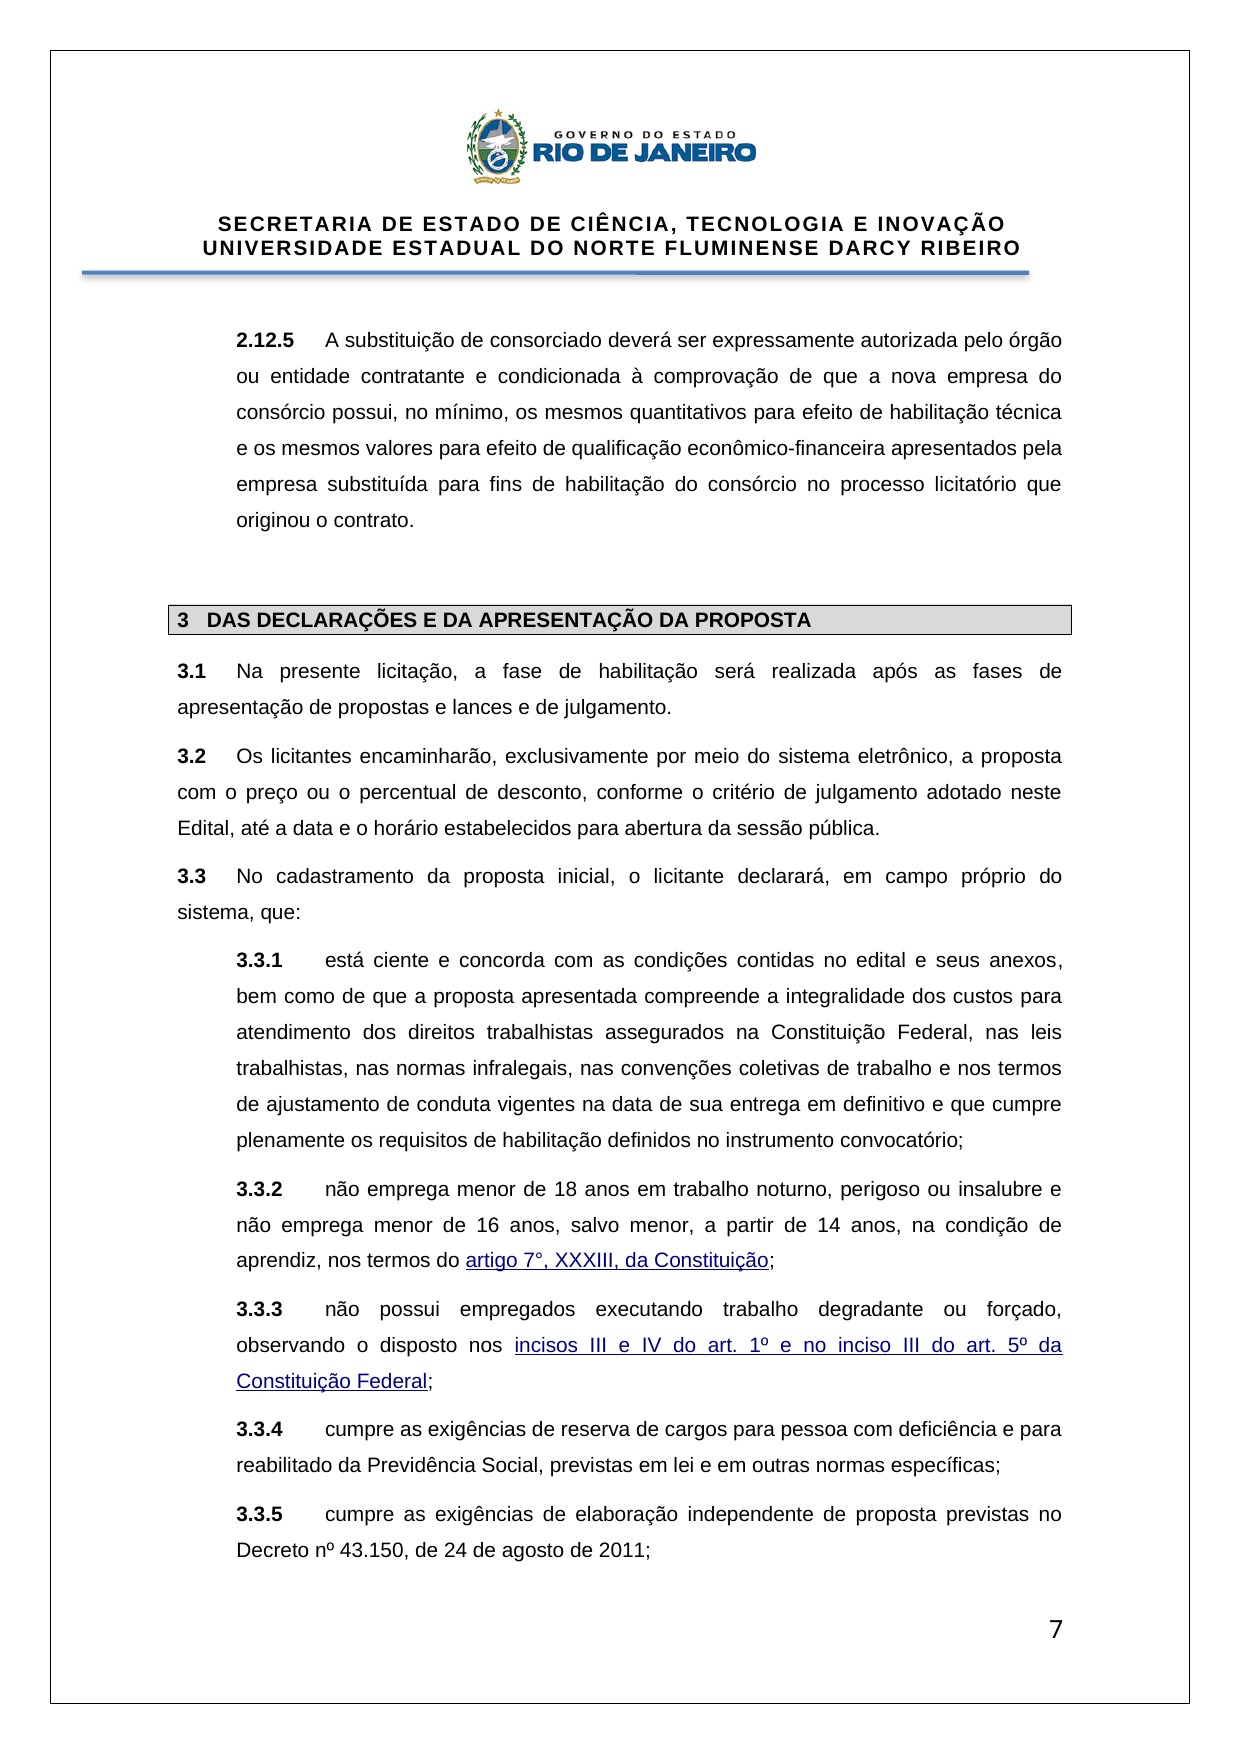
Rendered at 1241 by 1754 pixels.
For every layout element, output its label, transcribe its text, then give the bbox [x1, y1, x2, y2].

list Na presente licitação, a fase de habilitação será realizada após as fases de apresentação de propostas e lances e de julgamento. [177, 659, 1063, 719]
list A substituição de consorciado deverá ser expressamente autorizada pelo órgão ou entidade contratante e condicionada à comprovação de que a nova empresa do consórcio possui, no mínimo, os mesmos quantitativos para efeito de habilitação técnica e os mesmos valores para efeito de qualificação econômico-financeira apresentados pela empresa substituída para fins de habilitação do consórcio no processo licitatório que originou o contrato. [236, 328, 1063, 532]
list DAS DECLARAÇÕES E DA APRESENTAÇÃO DA PROPOSTA [169, 606, 1071, 634]
list não emprega menor de 18 anos em trabalho noturno, perigoso ou insalubre e não emprega menor de 16 anos, salvo menor, a partir de 14 anos, na condição de aprendiz, nos termos do artigo 7°, XXXIII, da Constituição; [236, 1176, 1063, 1272]
picture [467, 108, 756, 184]
list está ciente e concorda com as condições contidas no edital e seus anexos, bem como de que a proposta apresentada compreende a integralidade dos custos para atendimento dos direitos trabalhistas assegurados na Constituição Federal, nas leis trabalhistas, nas normas infralegais, nas convenções coletivas de trabalho e nos termos de ajustamento de conduta vigentes na data de sua entrega em definitivo e que cumpre plenamente os requisitos de habilitação definidos no instrumento convocatório; [236, 948, 1063, 1152]
list cumpre as exigências de reserva de cargos para pessoa com deficiência e para reabilitado da Previdência Social, previstas em lei e em outras normas específicas; [236, 1417, 1063, 1477]
list No cadastramento da proposta inicial, o licitante declarará, em campo próprio do sistema, que: [177, 864, 1063, 924]
list Os licitantes encaminharão, exclusivamente por meio do sistema eletrônico, a proposta com o preço ou o percentual de desconto, conforme o critério de julgamento adotado neste Edital, até a data e o horário estabelecidos para abertura da sessão pública. [177, 744, 1063, 839]
list não possui empregados executando trabalho degradante ou forçado, observando o disposto nos incisos III e IV do art. 1º e no inciso III do art. 5º da Constituição Federal; [236, 1297, 1063, 1393]
list cumpre as exigências de elaboração independente de proposta previstas no Decreto nº 43.150, de 24 de agosto de 2011; [236, 1501, 1063, 1561]
